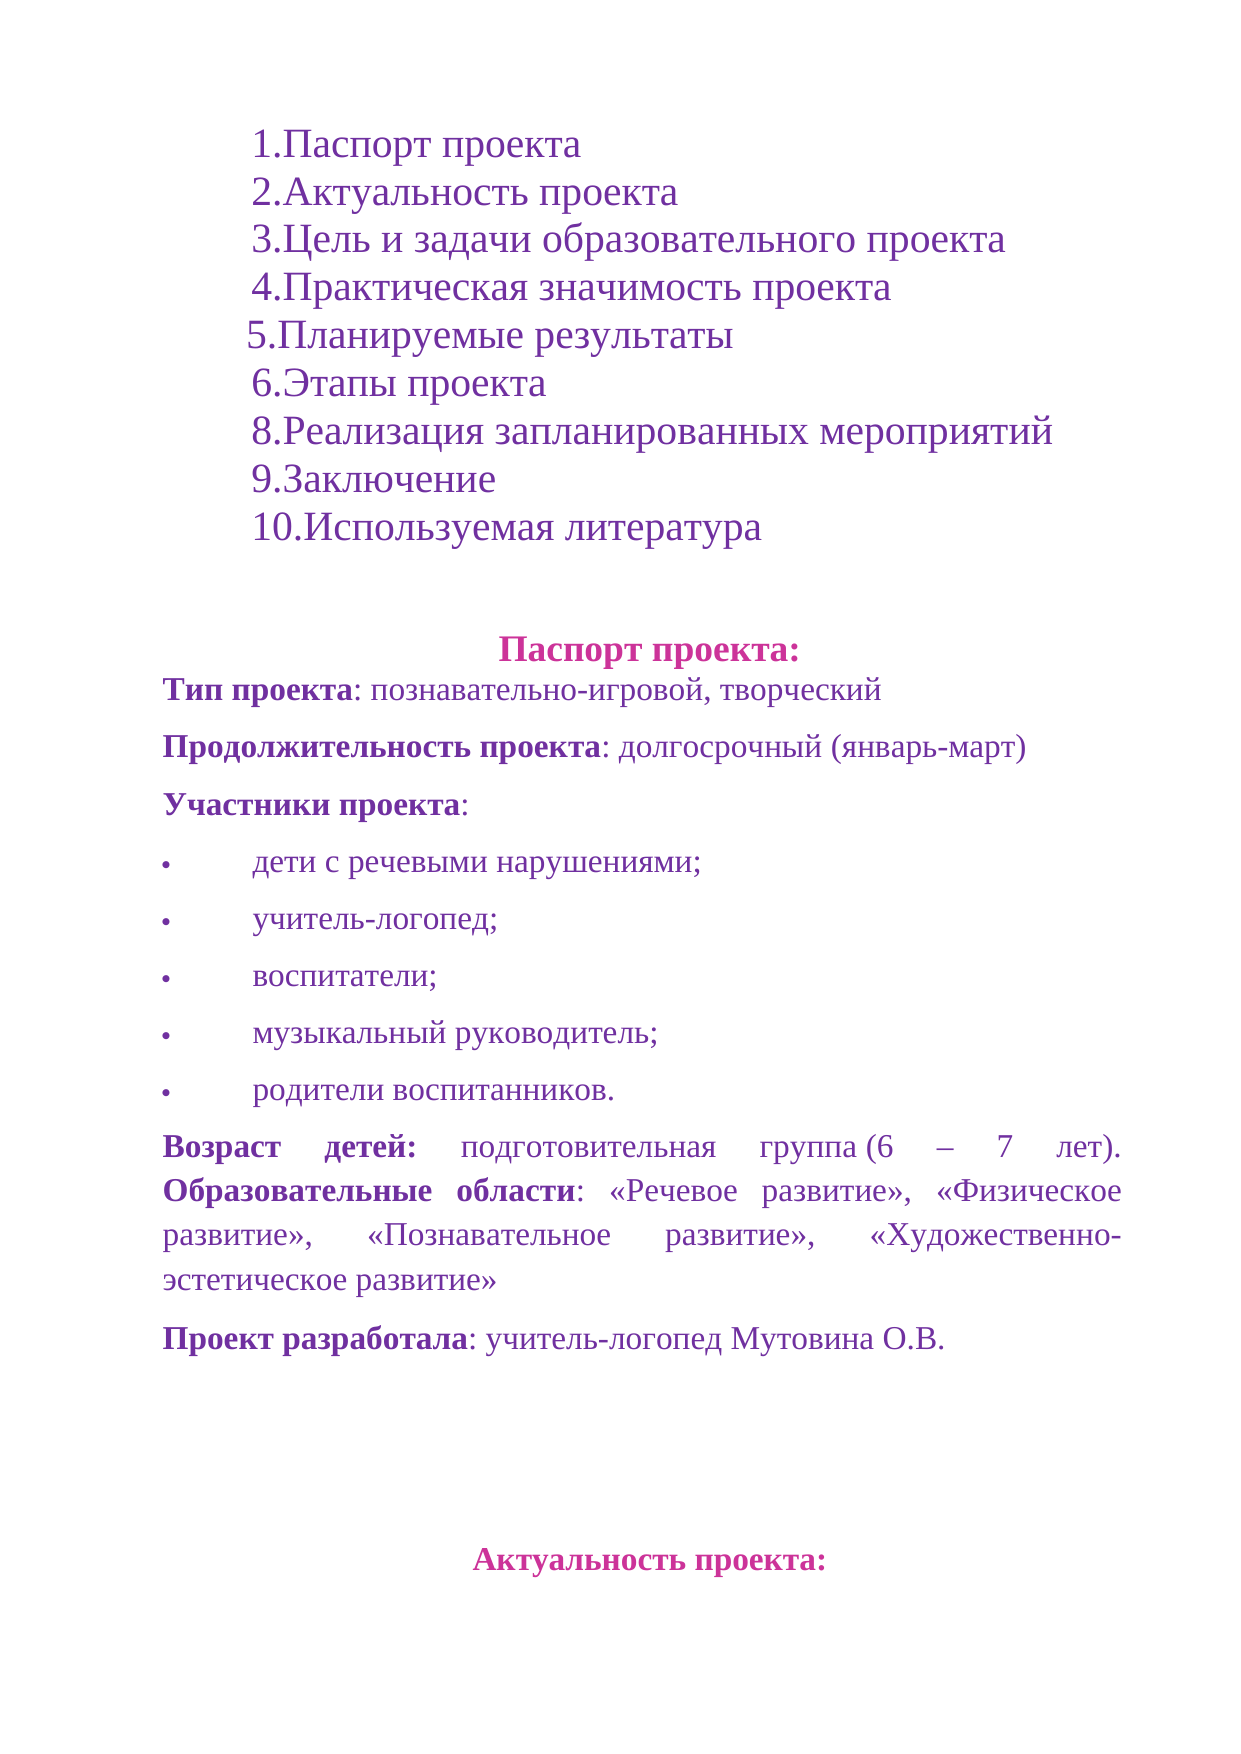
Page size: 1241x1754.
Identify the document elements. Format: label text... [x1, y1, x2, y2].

text Актуальность проекта: [177, 1539, 1122, 1577]
list воспитатели; [162, 956, 1122, 994]
text 10.Используемая литература [251, 501, 1122, 549]
text 9.Заключение [251, 453, 1122, 501]
text Паспорт проекта: [177, 626, 1122, 669]
text 6.Этапы проекта [251, 358, 1122, 406]
text Возраст детей: подготовительная группа (6 – 7 лет). Образовательные области: «Речевое развитие», «Физическое развитие», «Познавательное развитие», «Художественно-эстетическое развитие» [162, 1127, 1122, 1297]
list музыкальный руководитель; [162, 1013, 1122, 1051]
text 5.Планируемые результаты [162, 310, 1122, 358]
text Продолжительность проекта: долгосрочный (январь-март) [162, 727, 1122, 765]
text Тип проекта: познавательно-игровой, творческий [162, 669, 1122, 707]
text 1.Паспорт проекта [251, 118, 1122, 166]
text 4.Практическая значимость проекта [251, 262, 1122, 310]
list родители воспитанников. [162, 1069, 1122, 1108]
text Участники проекта: [162, 784, 1122, 822]
text Проект разработала: учитель-логопед Мутовина О.В. [162, 1318, 1122, 1357]
list дети с речевыми нарушениями; [162, 842, 1122, 880]
text 8.Реализация запланированных мероприятий [251, 406, 1122, 453]
text 2.Актуальность проекта [251, 166, 1122, 214]
text 3.Цель и задачи образовательного проекта [251, 214, 1122, 262]
list учитель-логопед; [162, 899, 1122, 937]
